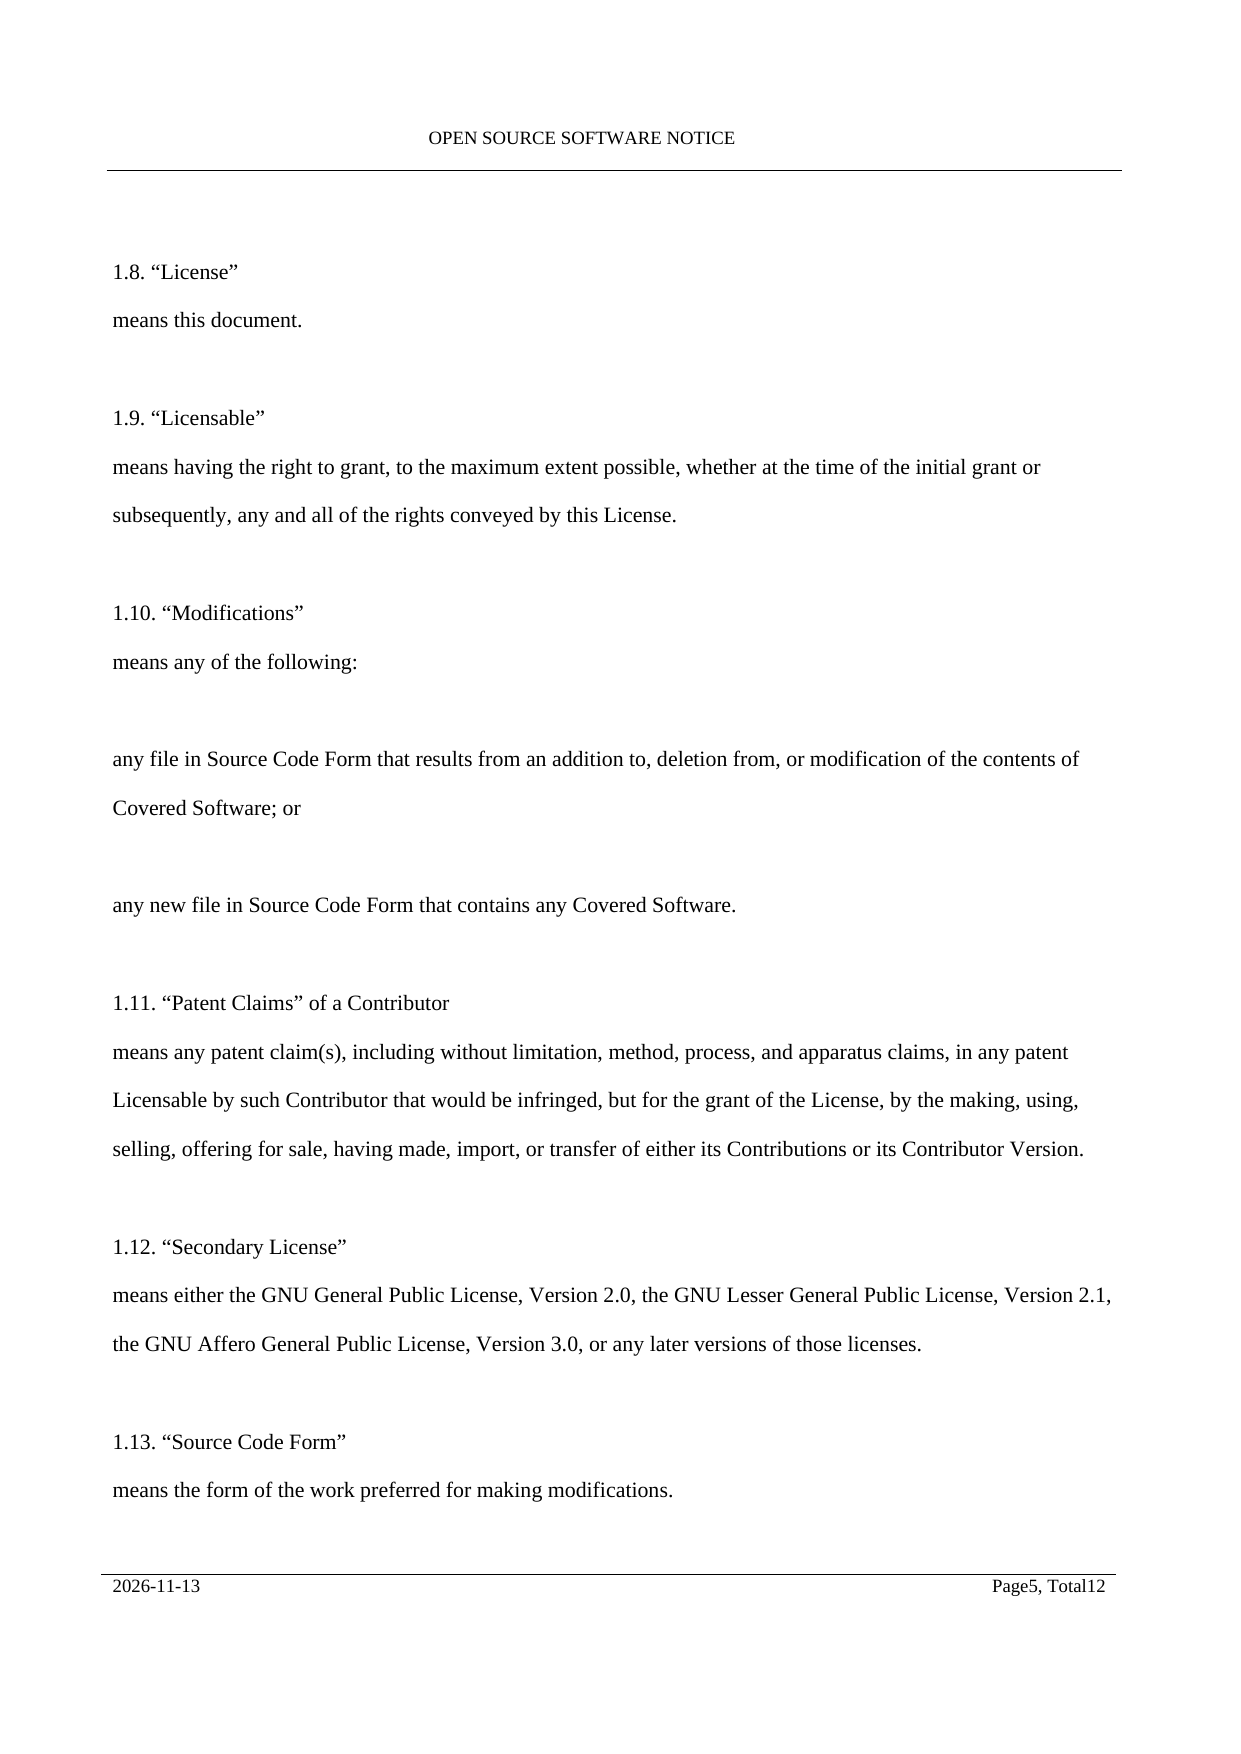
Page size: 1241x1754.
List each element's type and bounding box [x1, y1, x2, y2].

text [112, 206, 1128, 1506]
